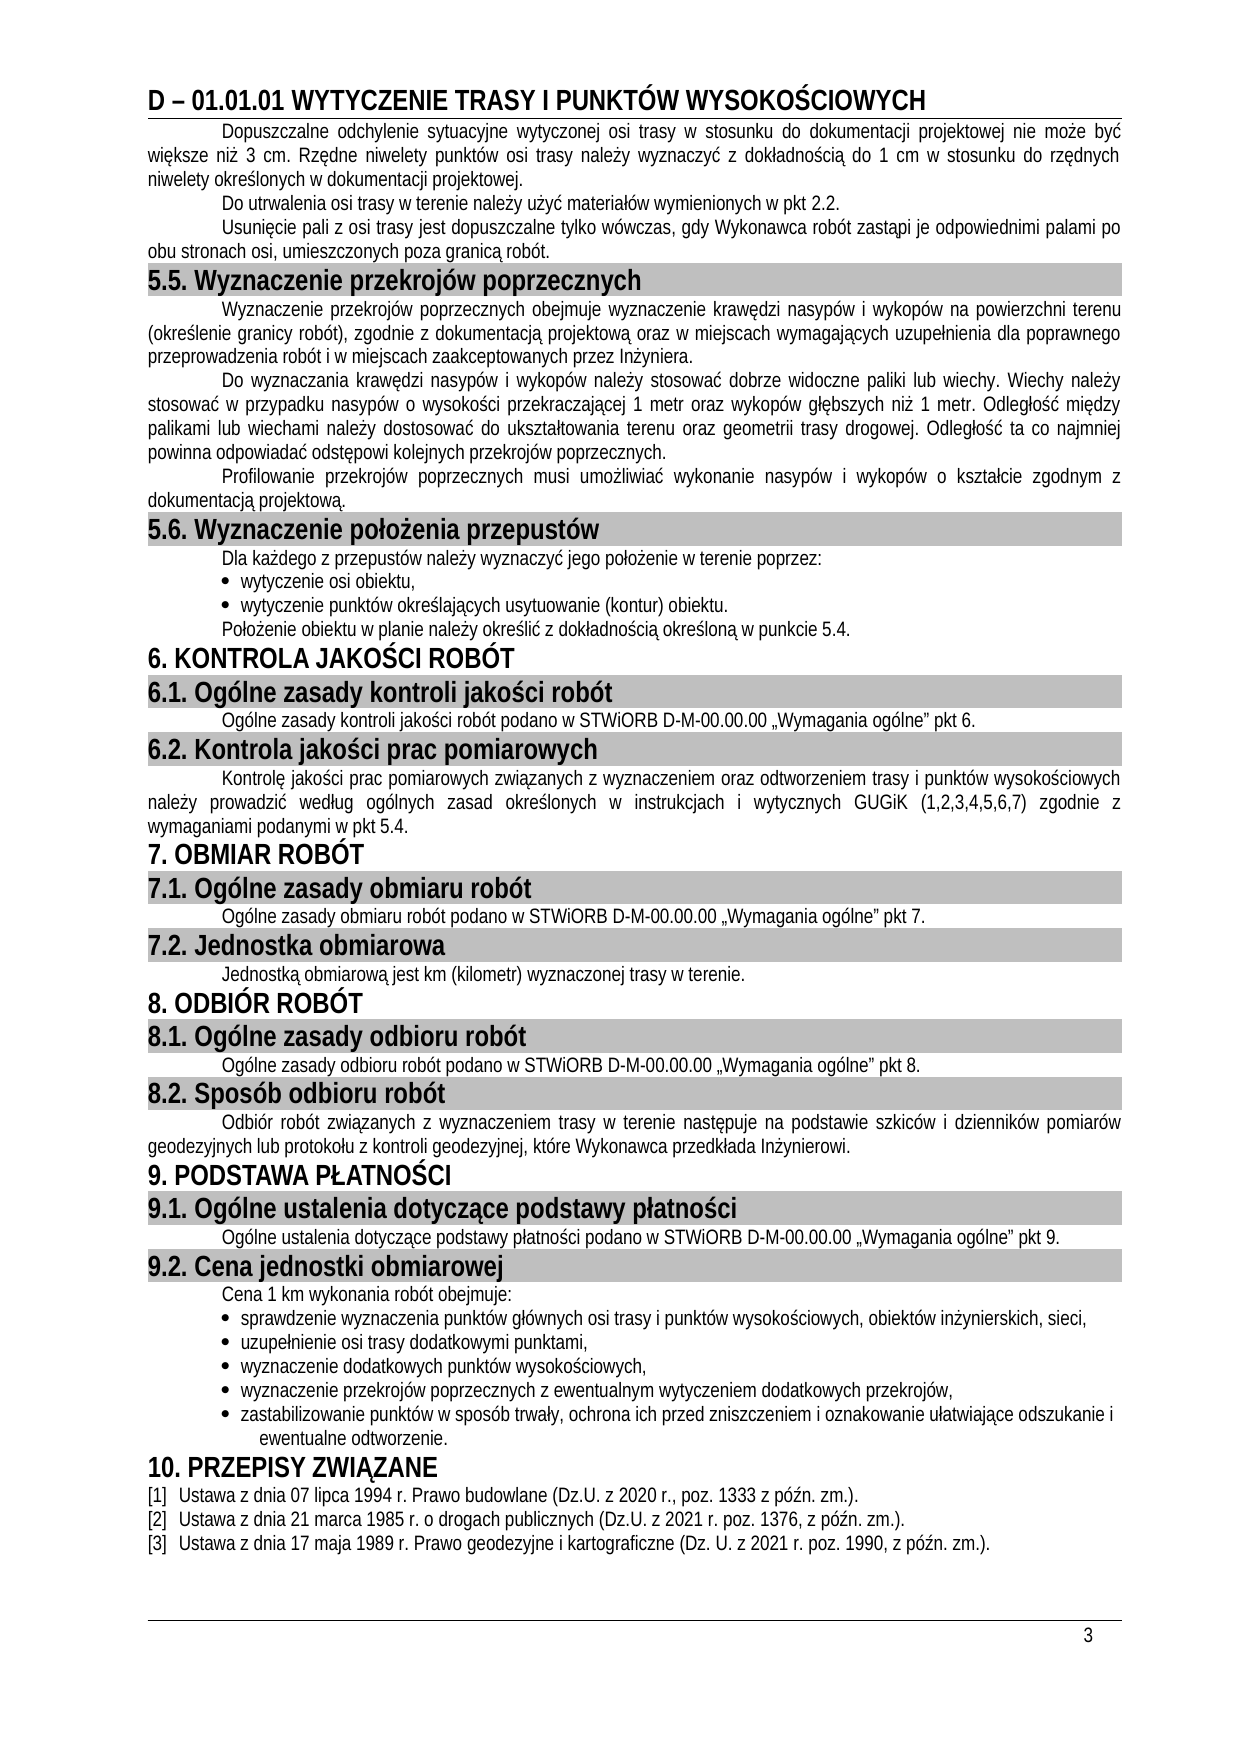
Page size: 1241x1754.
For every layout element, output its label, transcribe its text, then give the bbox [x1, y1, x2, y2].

subtitle 8.1. Ogólne zasady odbioru robót [148, 1019, 1122, 1053]
text Ogólne zasady kontroli jakości robót podano w STWiORB D-M-00.00.00 „Wymagania ogólne” pkt 6. [148, 708, 1122, 732]
subtitle 8.2. Sposób odbioru robót [148, 1077, 1122, 1110]
text Kontrolę jakości prac pomiarowych związanych z wyznaczeniem oraz odtworzeniem trasy i punktów wysokościowych należy prowadzić według ogólnych zasad określonych w instrukcjach i wytycznych GUGiK (1,2,3,4,5,6,7) zgodnie z wymaganiami podanymi w pkt 5.4. [148, 766, 1122, 837]
subtitle 6.1. Ogólne zasady kontroli jakości robót [148, 675, 1122, 708]
subtitle 6.2. Kontrola jakości prac pomiarowych [148, 732, 1122, 766]
subtitle sprawdzenie wyznaczenia punktów głównych osi trasy i punktów wysokościowych, obiektów inżynierskich, sieci, [222, 1306, 1122, 1330]
text Położenie obiektu w planie należy określić z dokładnością określoną w punkcie 5.4. [148, 617, 1122, 641]
text Ogólne zasady obmiaru robót podano w STWiORB D-M-00.00.00 „Wymagania ogólne” pkt 7. [148, 904, 1122, 928]
subtitle 8. ODBIÓR ROBÓT [148, 986, 1122, 1019]
subtitle wyznaczenie dodatkowych punktów wysokościowych, [222, 1354, 1122, 1378]
subtitle 10. PRZEPISY ZWIĄZANE [148, 1450, 1122, 1483]
text Odbiór robót związanych z wyznaczeniem trasy w terenie następuje na podstawie szkiców i dzienników pomiarów geodezyjnych lub protokołu z kontroli geodezyjnej, które Wykonawca przedkłada Inżynierowi. [148, 1110, 1122, 1158]
subtitle 9. PODSTAWA PŁATNOŚCI [148, 1158, 1122, 1191]
text Ogólne zasady odbioru robót podano w STWiORB D-M-00.00.00 „Wymagania ogólne” pkt 8. [148, 1053, 1122, 1077]
subtitle 9.2. Cena jednostki obmiarowej [148, 1249, 1122, 1282]
subtitle wyznaczenie przekrojów poprzecznych z ewentualnym wytyczeniem dodatkowych przekrojów, [222, 1378, 1122, 1402]
list Ustawa z dnia 17 maja 1989 r. Prawo geodezyjne i kartograficzne (Dz. U. z 2021 r. poz. 1990, z późn. zm.). [148, 1531, 1122, 1555]
text Jednostką obmiarową jest km (kilometr) wyznaczonej trasy w terenie. [148, 962, 1122, 986]
subtitle wytyczenie punktów określających usytuowanie (kontur) obiektu. [222, 593, 1122, 617]
subtitle 9.1. Ogólne ustalenia dotyczące podstawy płatności [148, 1191, 1122, 1225]
subtitle uzupełnienie osi trasy dodatkowymi punktami, [222, 1330, 1122, 1354]
text Profilowanie przekrojów poprzecznych musi umożliwiać wykonanie nasypów i wykopów o kształcie zgodnym z dokumentacją projektową. [148, 464, 1122, 512]
text Wyznaczenie przekrojów poprzecznych obejmuje wyznaczenie krawędzi nasypów i wykopów na powierzchni terenu (określenie granicy robót), zgodnie z dokumentacją projektową oraz w miejscach wymagających uzupełnienia dla poprawnego przeprowadzenia robót i w miejscach zaakceptowanych przez Inżyniera. [148, 296, 1122, 368]
subtitle 5.5. Wyznaczenie przekrojów poprzecznych [148, 263, 1122, 296]
list Ustawa z dnia 07 lipca 1994 r. Prawo budowlane (Dz.U. z 2020 r., poz. 1333 z późn. zm.). [148, 1483, 1122, 1507]
subtitle 7.2. Jednostka obmiarowa [148, 928, 1122, 962]
subtitle 7. OBMIAR ROBÓT [148, 837, 1122, 871]
subtitle 5.6. Wyznaczenie położenia przepustów [148, 512, 1122, 546]
text Do wyznaczania krawędzi nasypów i wykopów należy stosować dobrze widoczne paliki lub wiechy. Wiechy należy stosować w przypadku nasypów o wysokości przekraczającej oraz wykopów głębszych niż . Odległość między palikami lub wiechami należy dostosować do ukształtowania terenu oraz geometrii trasy drogowej. Odległość ta co najmniej powinna odpowiadać odstępowi kolejnych przekrojów poprzecznych. [148, 368, 1122, 464]
text Do utrwalenia osi trasy w terenie należy użyć materiałów wymienionych w pkt 2.2. [148, 191, 1122, 215]
text Dla każdego z przepustów należy wyznaczyć jego położenie w terenie poprzez: [148, 546, 1122, 569]
subtitle 6. KONTROLA JAKOŚCI ROBÓT [148, 641, 1122, 675]
subtitle 7.1. Ogólne zasady obmiaru robót [148, 871, 1122, 904]
list Ustawa z dnia 21 marca 1985 r. o drogach publicznych (Dz.U. z 2021 r. poz. 1376, z późn. zm.). [148, 1507, 1122, 1531]
text Ogólne ustalenia dotyczące podstawy płatności podano w STWiORB D-M-00.00.00 „Wymagania ogólne” pkt 9. [148, 1225, 1122, 1249]
text Usunięcie pali z osi trasy jest dopuszczalne tylko wówczas, gdy Wykonawca robót zastąpi je odpowiednimi palami po obu stronach osi, umieszczonych poza granicą robót. [148, 215, 1122, 263]
subtitle wytyczenie osi obiektu, [222, 569, 1122, 593]
text Dopuszczalne odchylenie sytuacyjne wytyczonej osi trasy w stosunku do dokumentacji projektowej nie może być większe niż 3 cm. Rzędne niwelety punktów osi trasy należy wyznaczyć z dokładnością do w stosunku do rzędnych niwelety określonych w dokumentacji projektowej. [148, 119, 1122, 191]
subtitle zastabilizowanie punktów w sposób trwały, ochrona ich przed zniszczeniem i oznakowanie ułatwiające odszukanie i ewentualne odtworzenie. [222, 1402, 1122, 1450]
text Cena wykonania robót obejmuje: [148, 1282, 1122, 1306]
